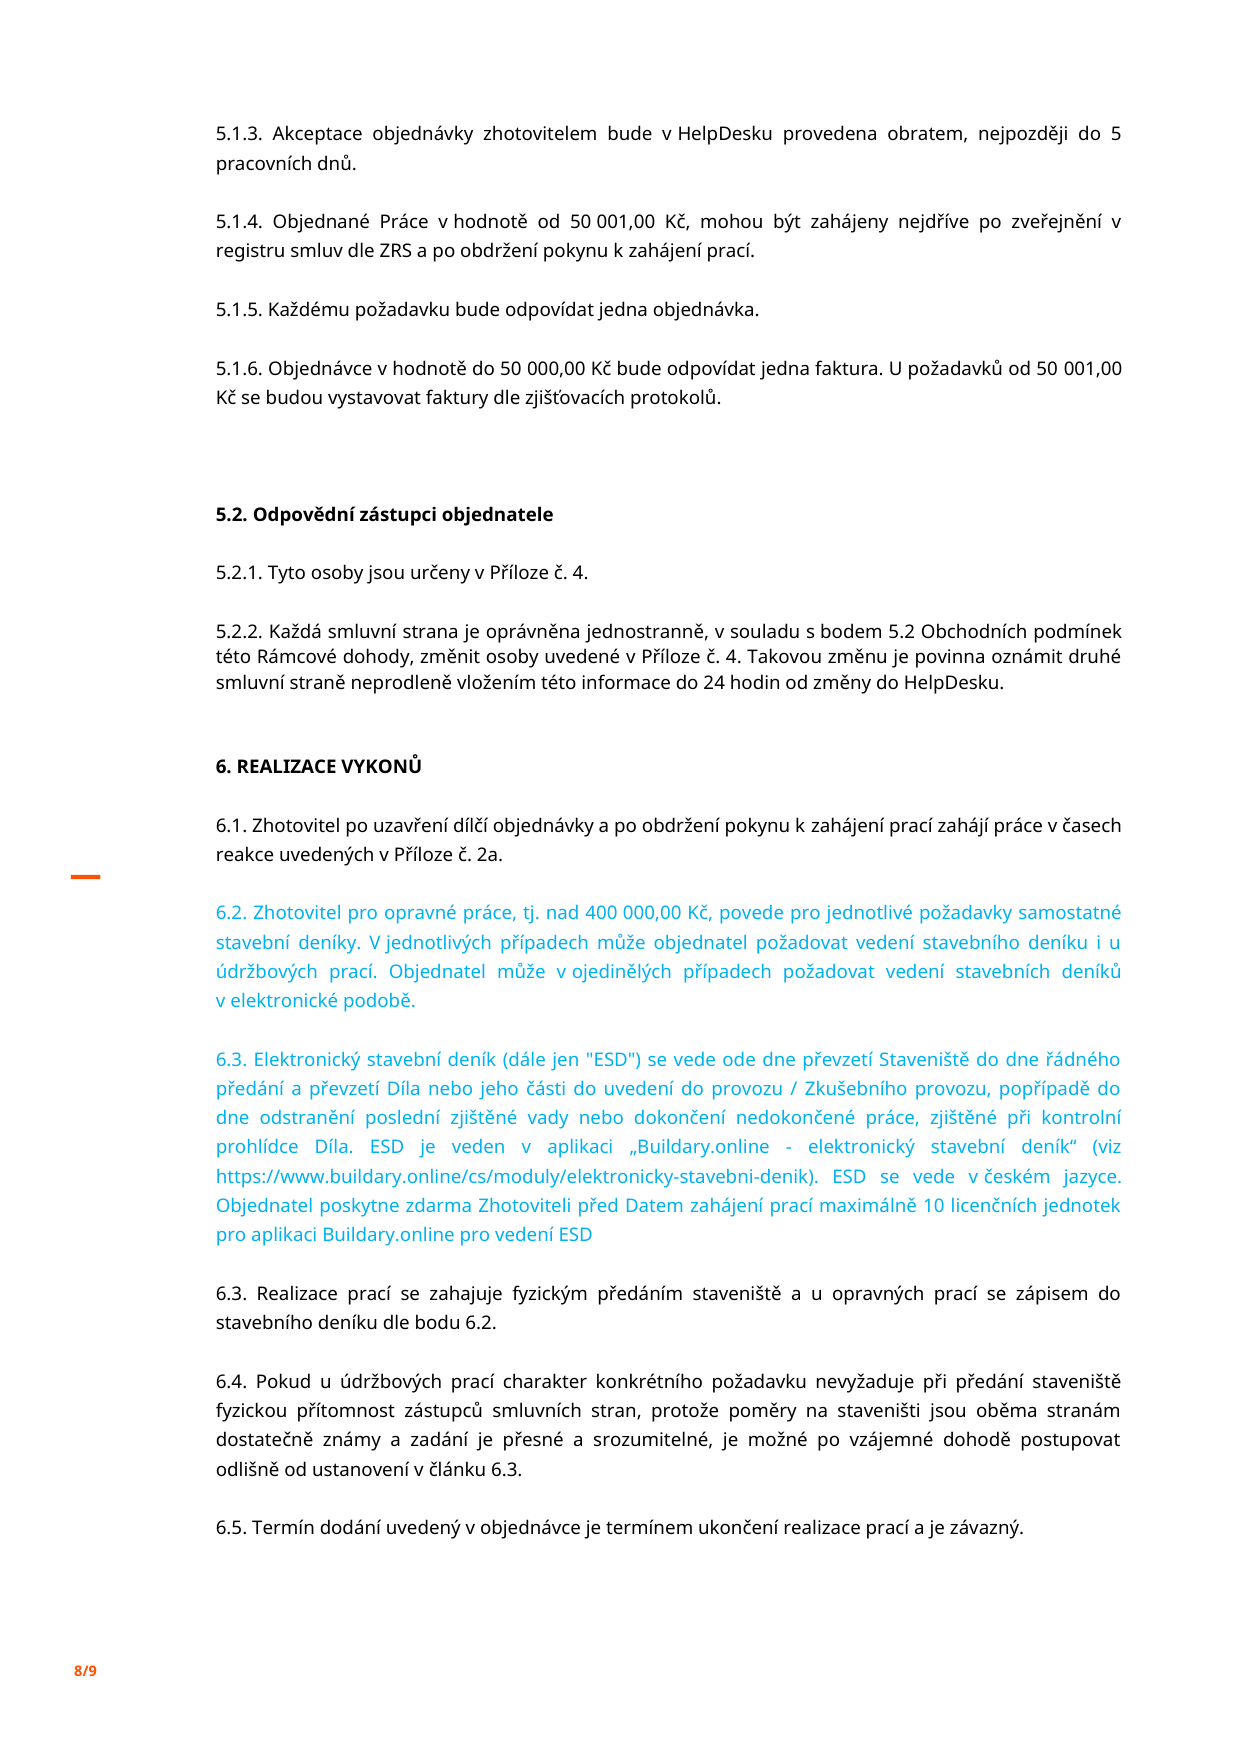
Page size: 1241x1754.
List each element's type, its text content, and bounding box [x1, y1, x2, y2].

text 6.5. Termín dodání uvedený v objednávce je termínem ukončení realizace prací a je závazný. [216, 1514, 1122, 1540]
text 5.2. Odpovědní zástupci objednatele [216, 501, 1122, 527]
text 6.3. Elektronický stavební deník (dále jen "ESD") se vede ode dne převzetí Staveniště do dne řádného předání a převzetí Díla nebo jeho části do uvedení do provozu / Zkušebního provozu, popřípadě do dne odstranění poslední zjištěné vady nebo dokončení nedokončené práce, zjištěné při kontrolní prohlídce Díla. ESD je veden v aplikaci „Buildary.online - elektronický stavební deník“ (viz https://www.buildary.online/cs/moduly/elektronicky-stavebni-denik). ESD se vede v českém jazyce. Objednatel poskytne zdarma Zhotoviteli před Datem zahájení prací maximálně 10 licenčních jednotek pro aplikaci Buildary.online pro vedení ESD [216, 1046, 1122, 1247]
text 6.3. Realizace prací se zahajuje fyzickým předáním staveniště a u opravných prací se zápisem do stavebního deníku dle bodu 6.2. [216, 1280, 1122, 1335]
text 5.1.6. Objednávce v hodnotě do 50 000,00 Kč bude odpovídat jedna faktura. U požadavků od 50 001,00 Kč se budou vystavovat faktury dle zjišťovacích protokolů. [216, 355, 1122, 409]
text 5.1.4. Objednané Práce v hodnotě od 50 001,00 Kč, mohou být zahájeny nejdříve po zveřejnění v registru smluv dle ZRS a po obdržení pokynu k zahájení prací. [216, 208, 1122, 263]
text 6.2. Zhotovitel pro opravné práce, tj. nad 400 000,00 Kč, povede pro jednotlivé požadavky samostatné stavební deníky. V jednotlivých případech může objednatel požadovat vedení stavebního deníku i u údržbových prací. Objednatel může v ojedinělých případech požadovat vedení stavebních deníků v elektronické podobě. [216, 900, 1122, 1013]
text 6. REALIZACE VYKONŮ [216, 753, 1122, 779]
text 5.1.3. Akceptace objednávky zhotovitelem bude v HelpDesku provedena obratem, nejpozději do 5 pracovních dnů. [216, 121, 1122, 175]
text 6.4. Pokud u údržbových prací charakter konkrétního požadavku nevyžaduje při předání staveniště fyzickou přítomnost zástupců smluvních stran, protože poměry na staveništi jsou oběma stranám dostatečně známy a zadání je přesné a srozumitelné, je možné po vzájemné dohodě postupovat odlišně od ustanovení v článku 6.3. [216, 1368, 1122, 1481]
text 6.1. Zhotovitel po uzavření dílčí objednávky a po obdržení pokynu k zahájení prací zahájí práce v časech reakce uvedených v Příloze č. 2a. [216, 812, 1122, 867]
text 5.1.5. Každému požadavku bude odpovídat jedna objednávka. [216, 296, 1122, 322]
text 5.2.2. Každá smluvní strana je oprávněna jednostranně, v souladu s bodem 5.2 Obchodních podmínek této Rámcové dohody, změnit osoby uvedené v Příloze č. 4. Takovou změnu je povinna oznámit druhé smluvní straně neprodleně vložením této informace do 24 hodin od změny do HelpDesku. [216, 618, 1122, 695]
text 5.2.1. Tyto osoby jsou určeny v Příloze č. 4. [216, 560, 1122, 585]
